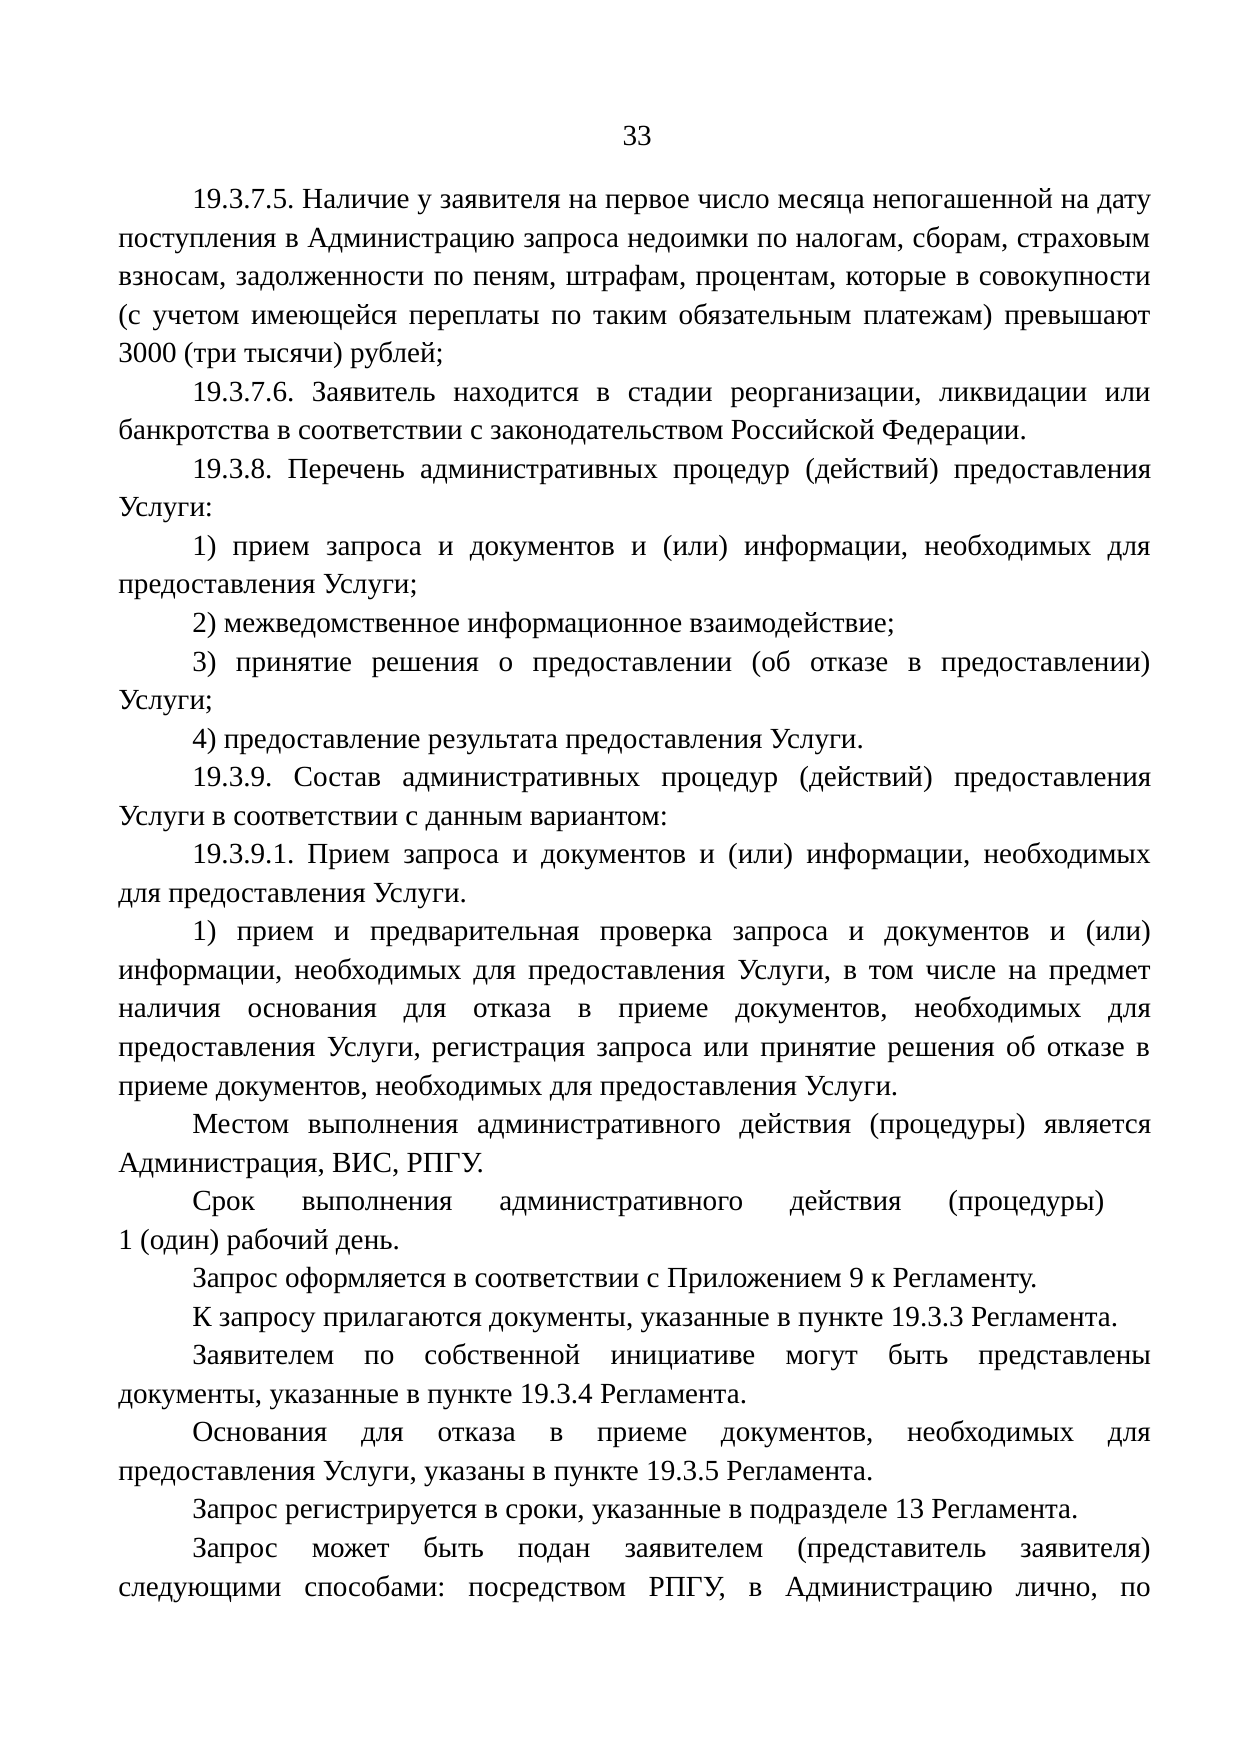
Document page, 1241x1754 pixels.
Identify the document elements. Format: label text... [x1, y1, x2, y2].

text 2) межведомственное информационное взаимодействие; [118, 605, 1152, 639]
text К запросу прилагаются документы, указанные в пункте 19.3.3 Регламента. [118, 1299, 1152, 1332]
text Срок выполнения административного действия (процедуры) 1 (один) рабочий день. [118, 1183, 1152, 1255]
text Запрос оформляется в соответствии с Приложением 9 к Регламенту. [118, 1260, 1152, 1294]
text 3) принятие решения о предоставлении (об отказе в предоставлении) Услуги; [118, 644, 1152, 716]
text 1) прием запроса и документов и (или) информации, необходимых для предоставления Услуги; [118, 528, 1152, 600]
text 1) прием и предварительная проверка запроса и документов и (или) информации, необходимых для предоставления Услуги, в том числе на предмет наличия основания для отказа в приеме документов, необходимых для предоставления Услуги, регистрация запроса или принятие решения об отказе в приеме документов, необходимых для предоставления Услуги. [118, 913, 1152, 1101]
text 19.3.9.1. Прием запроса и документов и (или) информации, необходимых для предоставления Услуги. [118, 836, 1152, 908]
text Запрос регистрируется в сроки, указанные в подразделе 13 Регламента. [118, 1492, 1152, 1525]
text 19.3.7.6. Заявитель находится в стадии реорганизации, ликвидации или банкротства в соответствии с законодательством Российской Федерации. [118, 374, 1152, 446]
text 4) предоставление результата предоставления Услуги. [118, 721, 1152, 754]
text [118, 1530, 1152, 1602]
text 19.3.8. Перечень административных процедур (действий) предоставления Услуги: [118, 451, 1152, 523]
text 19.3.7.5. Наличие у заявителя на первое число месяца непогашенной на дату поступления в Администрацию запроса недоимки по налогам, сборам, страховым взносам, задолженности по пеням, штрафам, процентам, которые в совокупности (с учетом имеющейся переплаты по таким обязательным платежам) превышают 3000 (три тысячи) рублей; [118, 181, 1152, 369]
text Основания для отказа в приеме документов, необходимых для предоставления Услуги, указаны в пункте 19.3.5 Регламента. [118, 1414, 1152, 1487]
text 19.3.9. Состав административных процедур (действий) предоставления Услуги в соответствии с данным вариантом: [118, 759, 1152, 831]
text Заявителем по собственной инициативе могут быть представлены документы, указанные в пункте 19.3.4 Регламента. [118, 1337, 1152, 1409]
text Местом выполнения административного действия (процедуры) является Администрация, ВИС, РПГУ. [118, 1106, 1152, 1178]
